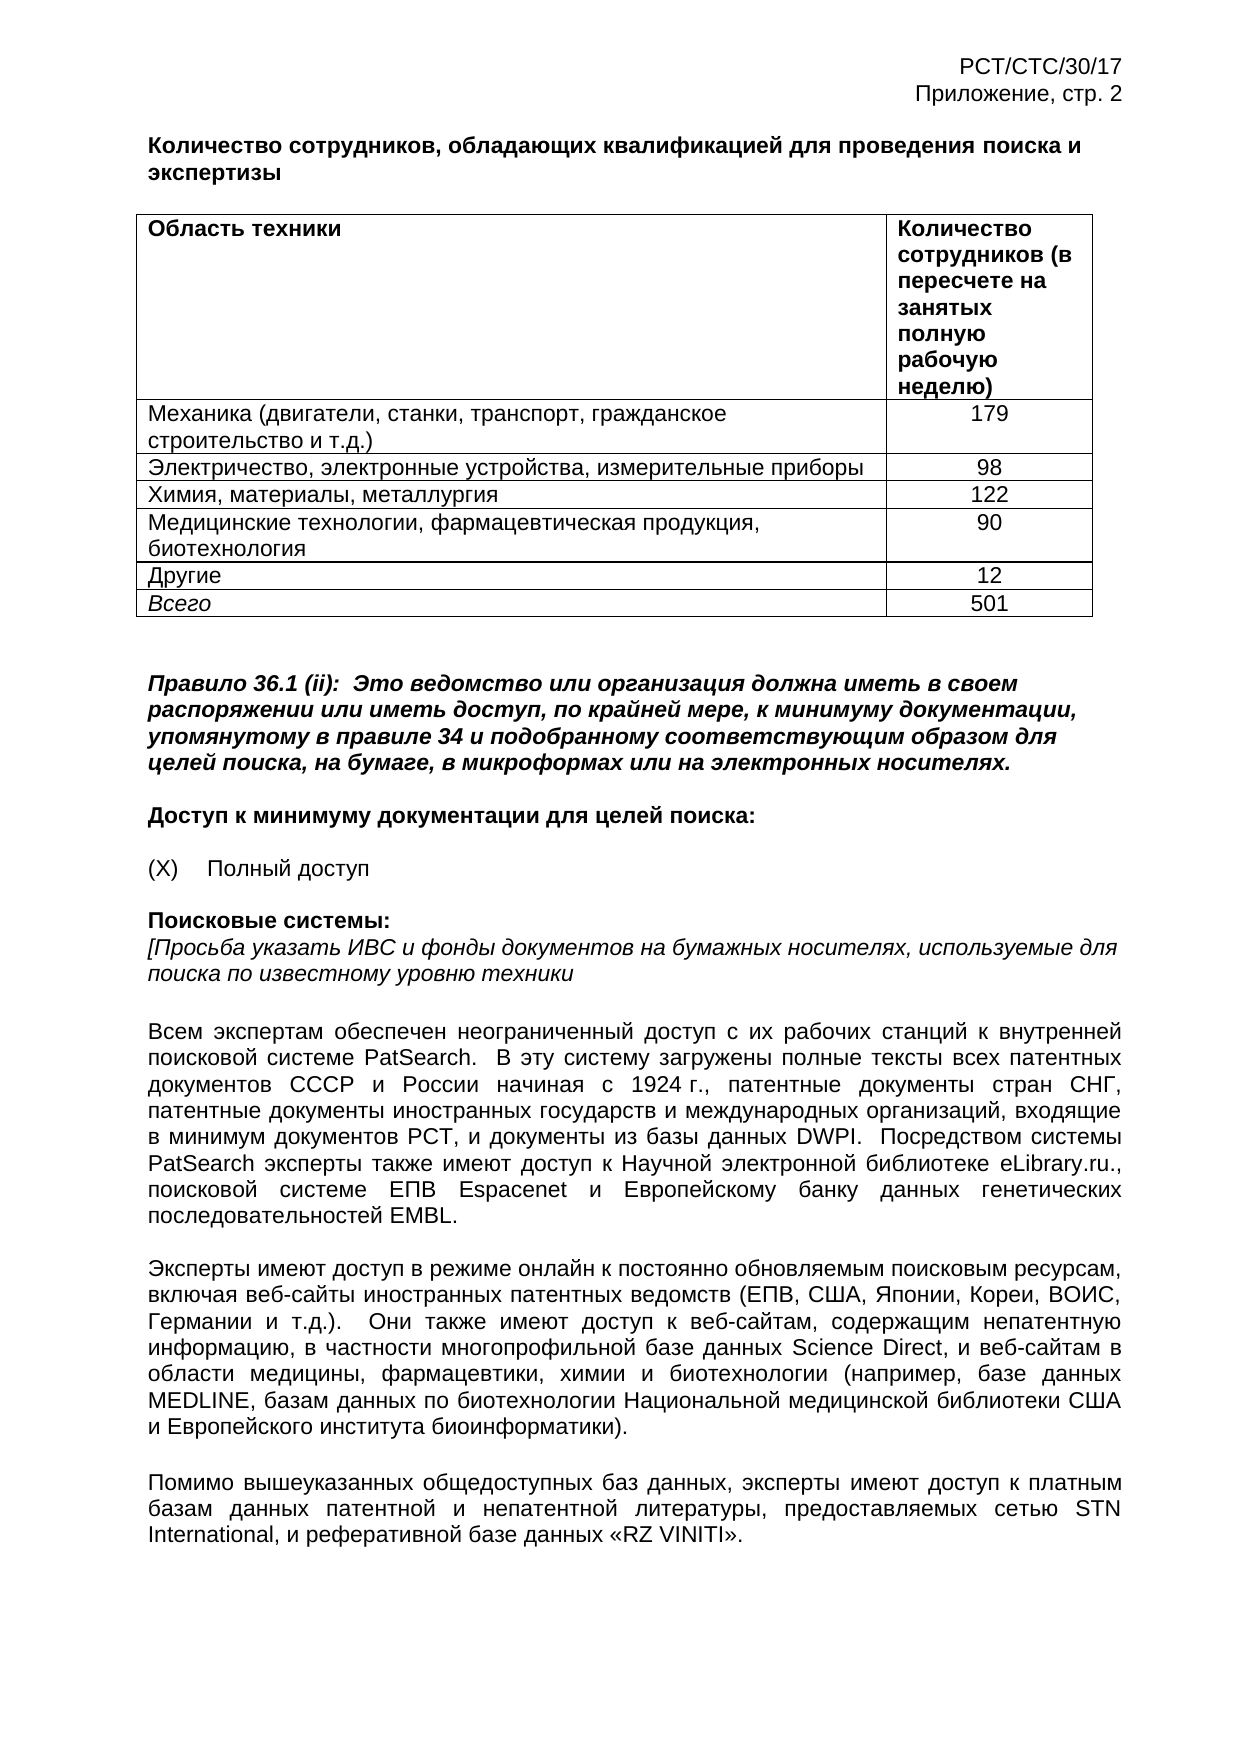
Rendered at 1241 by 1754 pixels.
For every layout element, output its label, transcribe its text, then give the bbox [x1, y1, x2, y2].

table_cell 90 [887, 509, 1092, 561]
table_cell Медицинские технологии, фармацевтическая продукция, биотехнология [137, 509, 886, 561]
text Доступ к минимуму документации для целей поиска: [148, 802, 1122, 828]
table_cell 12 [887, 563, 1092, 589]
text [Просьба указать ИВС и фонды документов на бумажных носителях, используемые для поиска по известному уровню техники [148, 933, 1122, 986]
table_header Количество сотрудников (в пересчете на занятых полную рабочую неделю) [887, 215, 1092, 399]
text Поисковые системы: [148, 907, 1122, 933]
text Помимо вышеуказанных общедоступных баз данных, эксперты имеют доступ к платным базам данных патентной и непатентной литературы, предоставляемых сетью STN International, и реферативной базе данных «RZ VINITI». [148, 1468, 1122, 1547]
table_cell Всего [137, 590, 886, 616]
table_cell Химия, материалы, металлургия [137, 481, 886, 508]
table_header Область техники [137, 215, 886, 399]
table_cell Механика (двигатели, станки, транспорт, гражданское строительство и т.д.) [137, 400, 886, 453]
table_cell 122 [887, 481, 1092, 508]
text Количество сотрудников, обладающих квалификацией для проведения поиска и экспертизы [148, 132, 1122, 185]
text (X) Полный доступ [148, 854, 1122, 881]
table_cell 98 [887, 454, 1092, 480]
table_cell Электричество, электронные устройства, измерительные приборы [137, 454, 886, 480]
text Всем экспертам обеспечен неограниченный доступ с их рабочих станций к внутренней поисковой системе PatSearch. В эту систему загружены полные тексты всех патентных документов СССР и России начиная с 1924 г., патентные документы стран СНГ, патентные документы иностранных государств и международных организаций, входящие в минимум документов РСТ, и документы из базы данных DWPI. Посредством системы PatSearch эксперты также имеют доступ к Научной электронной библиотеке eLibrary.ru., поисковой системе ЕПВ Espacenet и Европейскому банку данных генетических последовательностей EMBL. [148, 1018, 1122, 1229]
text Правило 36.1 (ii): Это ведомство или организация должна иметь в своем распоряжении или иметь доступ, по крайней мере, к минимуму документации, упомянутому в правиле 34 и подобранному соответствующим образом для целей поиска, на бумаге, в микроформах или на электронных носителях. [148, 670, 1122, 775]
table_cell 179 [887, 400, 1092, 453]
table_cell Другие [137, 563, 886, 589]
text Эксперты имеют доступ в режиме онлайн к постоянно обновляемым поисковым ресурсам, включая веб-сайты иностранных патентных ведомств (ЕПВ, США, Японии, Кореи, ВОИС, Германии и т.д.). Они также имеют доступ к веб-сайтам, содержащим непатентную информацию, в частности многопрофильной базе данных Science Direct, и веб-сайтам в области медицины, фармацевтики, химии и биотехнологии (например, базе данных MEDLINE, базам данных по биотехнологии Национальной медицинской библиотеки США и Европейского института биоинформатики). [148, 1255, 1122, 1439]
table_cell 501 [887, 590, 1092, 616]
